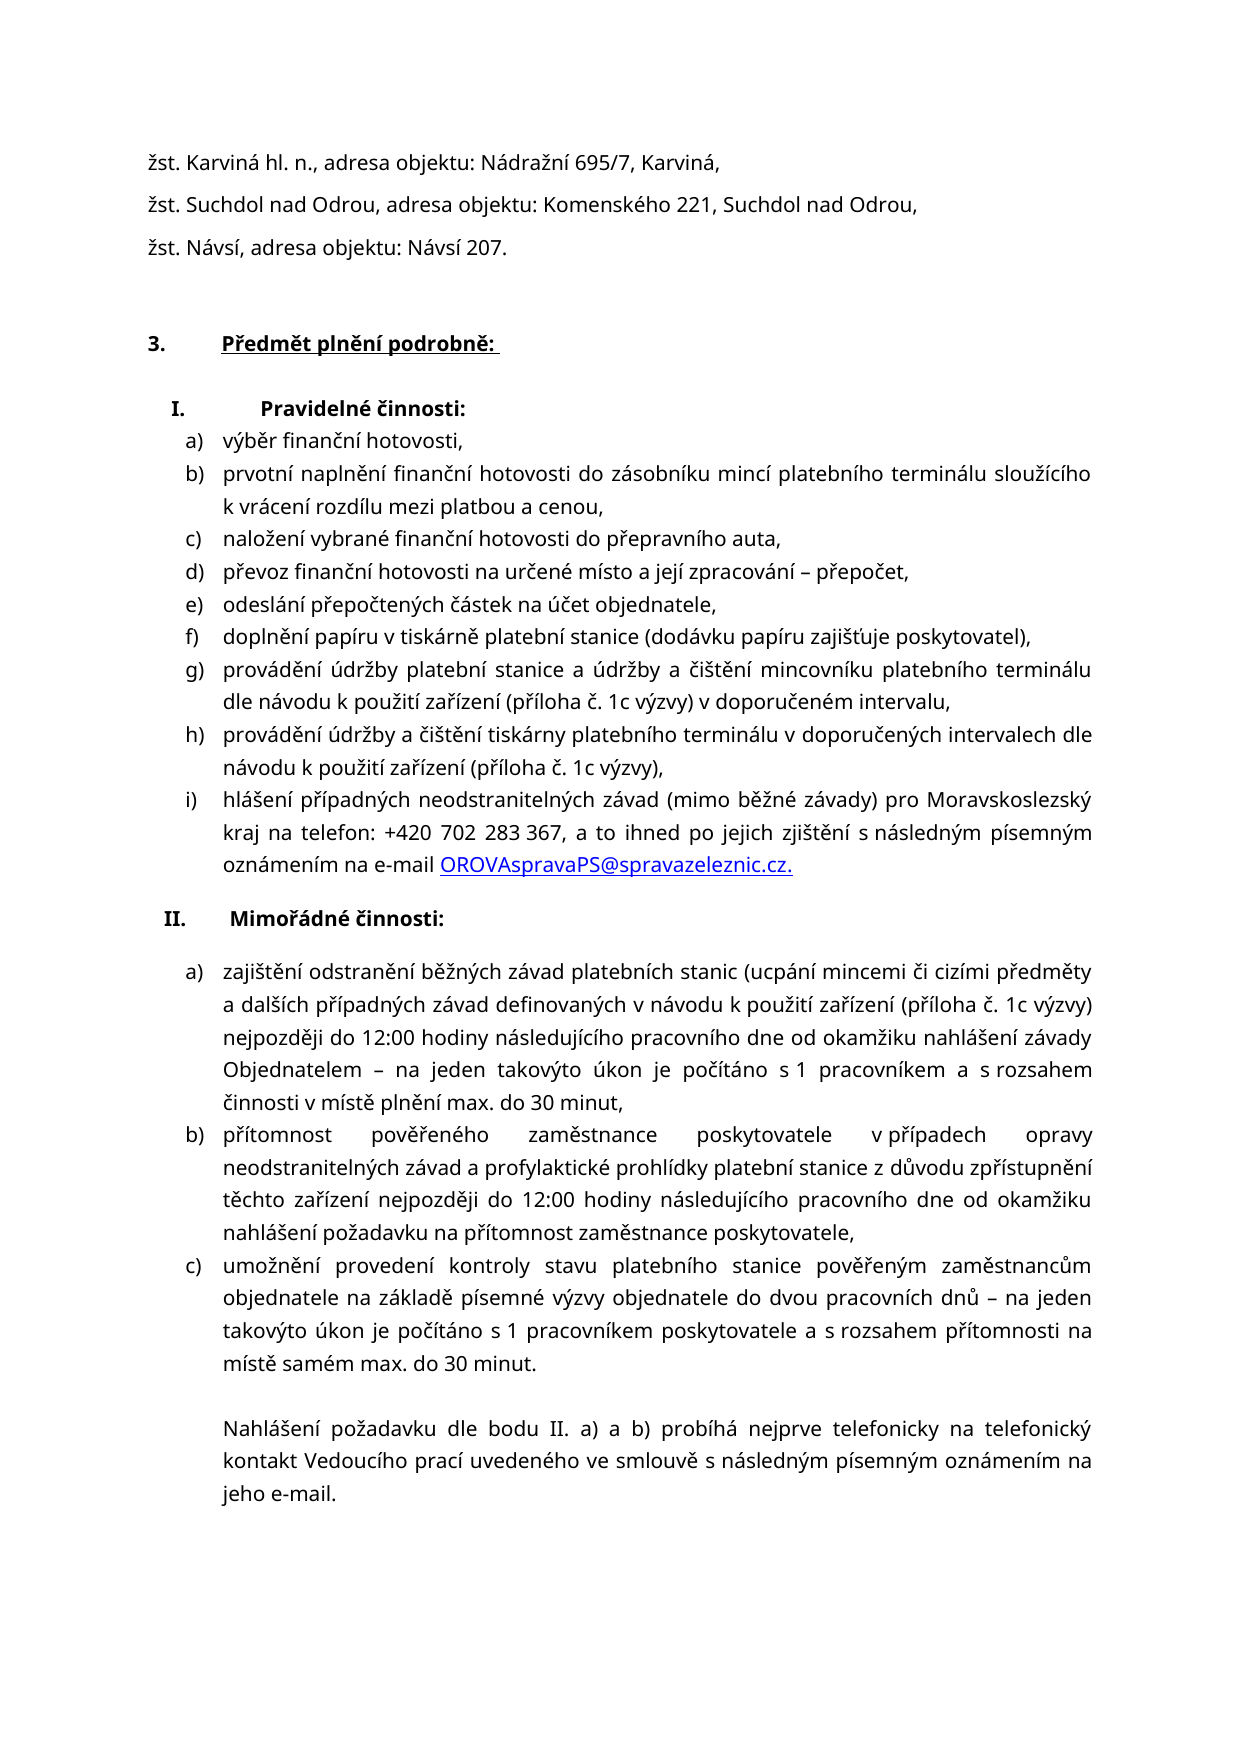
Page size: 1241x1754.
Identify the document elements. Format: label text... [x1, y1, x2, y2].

list doplnění papíru v tiskárně platební stanice (dodávku papíru zajišťuje poskytovatel), [185, 622, 1093, 651]
text II. Mimořádné činnosti: [148, 904, 1093, 932]
list odeslání přepočtených částek na účet objednatele, [185, 590, 1093, 618]
list Pravidelné činnosti: [185, 394, 1093, 422]
list zajištění odstranění běžných závad platebních stanic (ucpání mincemi či cizími předměty a dalších případných závad definovaných v návodu k použití zařízení (příloha č. 1c výzvy) nejpozději do 12:00 hodiny následujícího pracovního dne od okamžiku nahlášení závady Objednatelem – na jeden takovýto úkon je počítáno s 1 pracovníkem a s rozsahem činnosti v místě plnění max. do 30 minut, [185, 957, 1093, 1116]
text žst. Karviná hl. n., adresa objektu: Nádražní 695/7, Karviná, [148, 148, 1093, 176]
text žst. Suchdol nad Odrou, adresa objektu: Komenského 221, Suchdol nad Odrou, [148, 190, 1093, 219]
list přítomnost pověřeného zaměstnance poskytovatele v případech opravy neodstranitelných závad a profylaktické prohlídky platební stanice z důvodu zpřístupnění těchto zařízení nejpozději do 12:00 hodiny následujícího pracovního dne od okamžiku nahlášení požadavku na přítomnost zaměstnance poskytovatele, [185, 1120, 1093, 1247]
list provádění údržby a čištění tiskárny platebního terminálu v doporučených intervalech dle návodu k použití zařízení (příloha č. 1c výzvy), [185, 720, 1093, 781]
list prvotní naplnění finanční hotovosti do zásobníku mincí platebního terminálu sloužícího k vrácení rozdílu mezi platbou a cenou, [185, 459, 1093, 520]
list provádění údržby platební stanice a údržby a čištění mincovníku platebního terminálu dle návodu k použití zařízení (příloha č. 1c výzvy) v doporučeném intervalu, [185, 655, 1093, 716]
list výběr finanční hotovosti, [185, 427, 1093, 455]
list převoz finanční hotovosti na určené místo a její zpracování – přepočet, [185, 557, 1093, 586]
list Předmět plnění podrobně: [148, 329, 1093, 357]
list umožnění provedení kontroly stavu platebního stanice pověřeným zaměstnancům objednatele na základě písemné výzvy objednatele do dvou pracovních dnů – na jeden takovýto úkon je počítáno s 1 pracovníkem poskytovatele a s rozsahem přítomnosti na místě samém max. do 30 minut. [185, 1251, 1093, 1377]
list Nahlášení požadavku dle bodu II. a) a b) probíhá nejprve telefonicky na telefonický kontakt Vedoucího prací uvedeného ve smlouvě s následným písemným oznámením na jeho e-mail. [223, 1414, 1093, 1507]
text žst. Návsí, adresa objektu: Návsí 207. [148, 233, 1093, 261]
list hlášení případných neodstranitelných závad (mimo běžné závady) pro Moravskoslezský kraj na telefon: +420 702 283 367, a to ihned po jejich zjištění s následným písemným oznámením na e-mail OROVAspravaPS@spravazeleznic.cz. [185, 785, 1093, 879]
list naložení vybrané finanční hotovosti do přepravního auta, [185, 524, 1093, 553]
